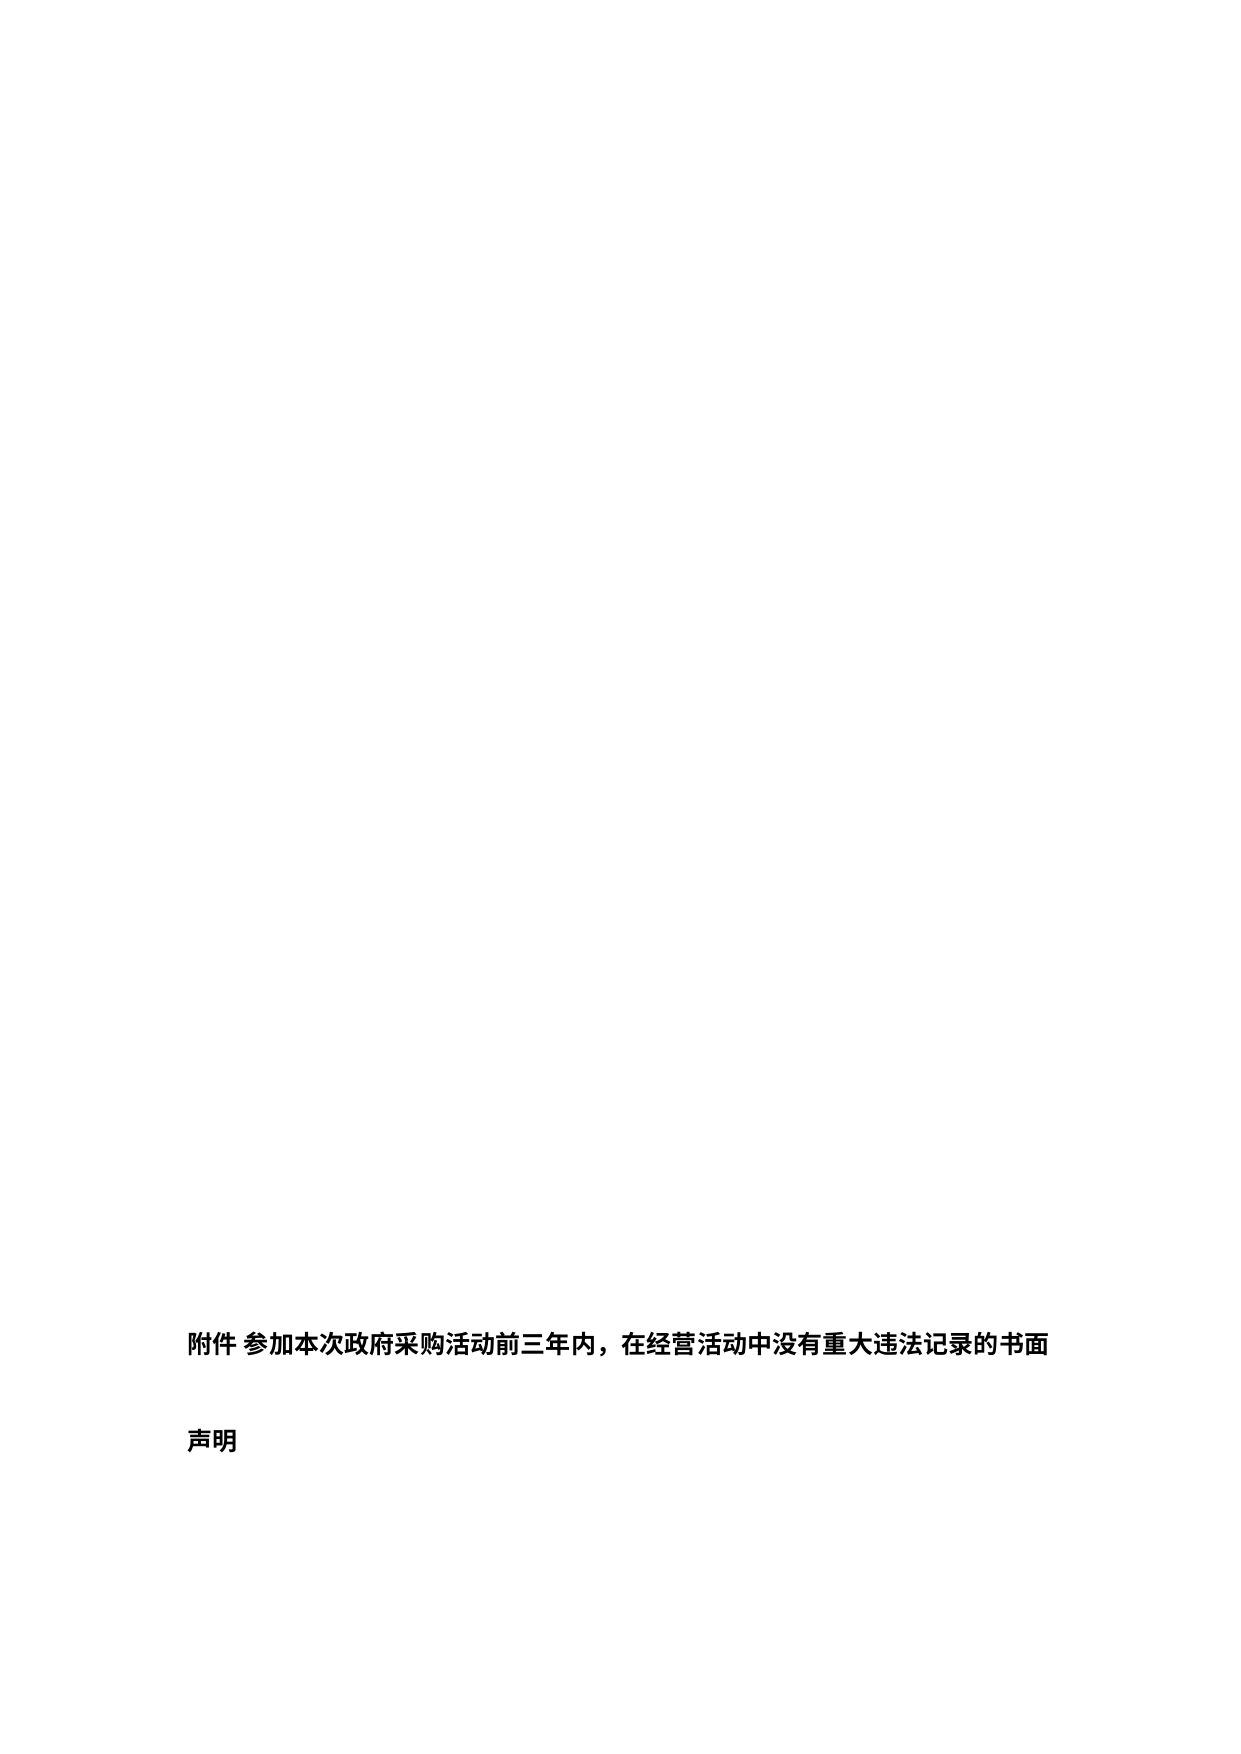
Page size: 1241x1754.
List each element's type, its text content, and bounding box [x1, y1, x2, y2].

text 附件 参加本次政府采购活动前三年内，在经营活动中没有重大违法记录的书面声明 [187, 1310, 1053, 1472]
